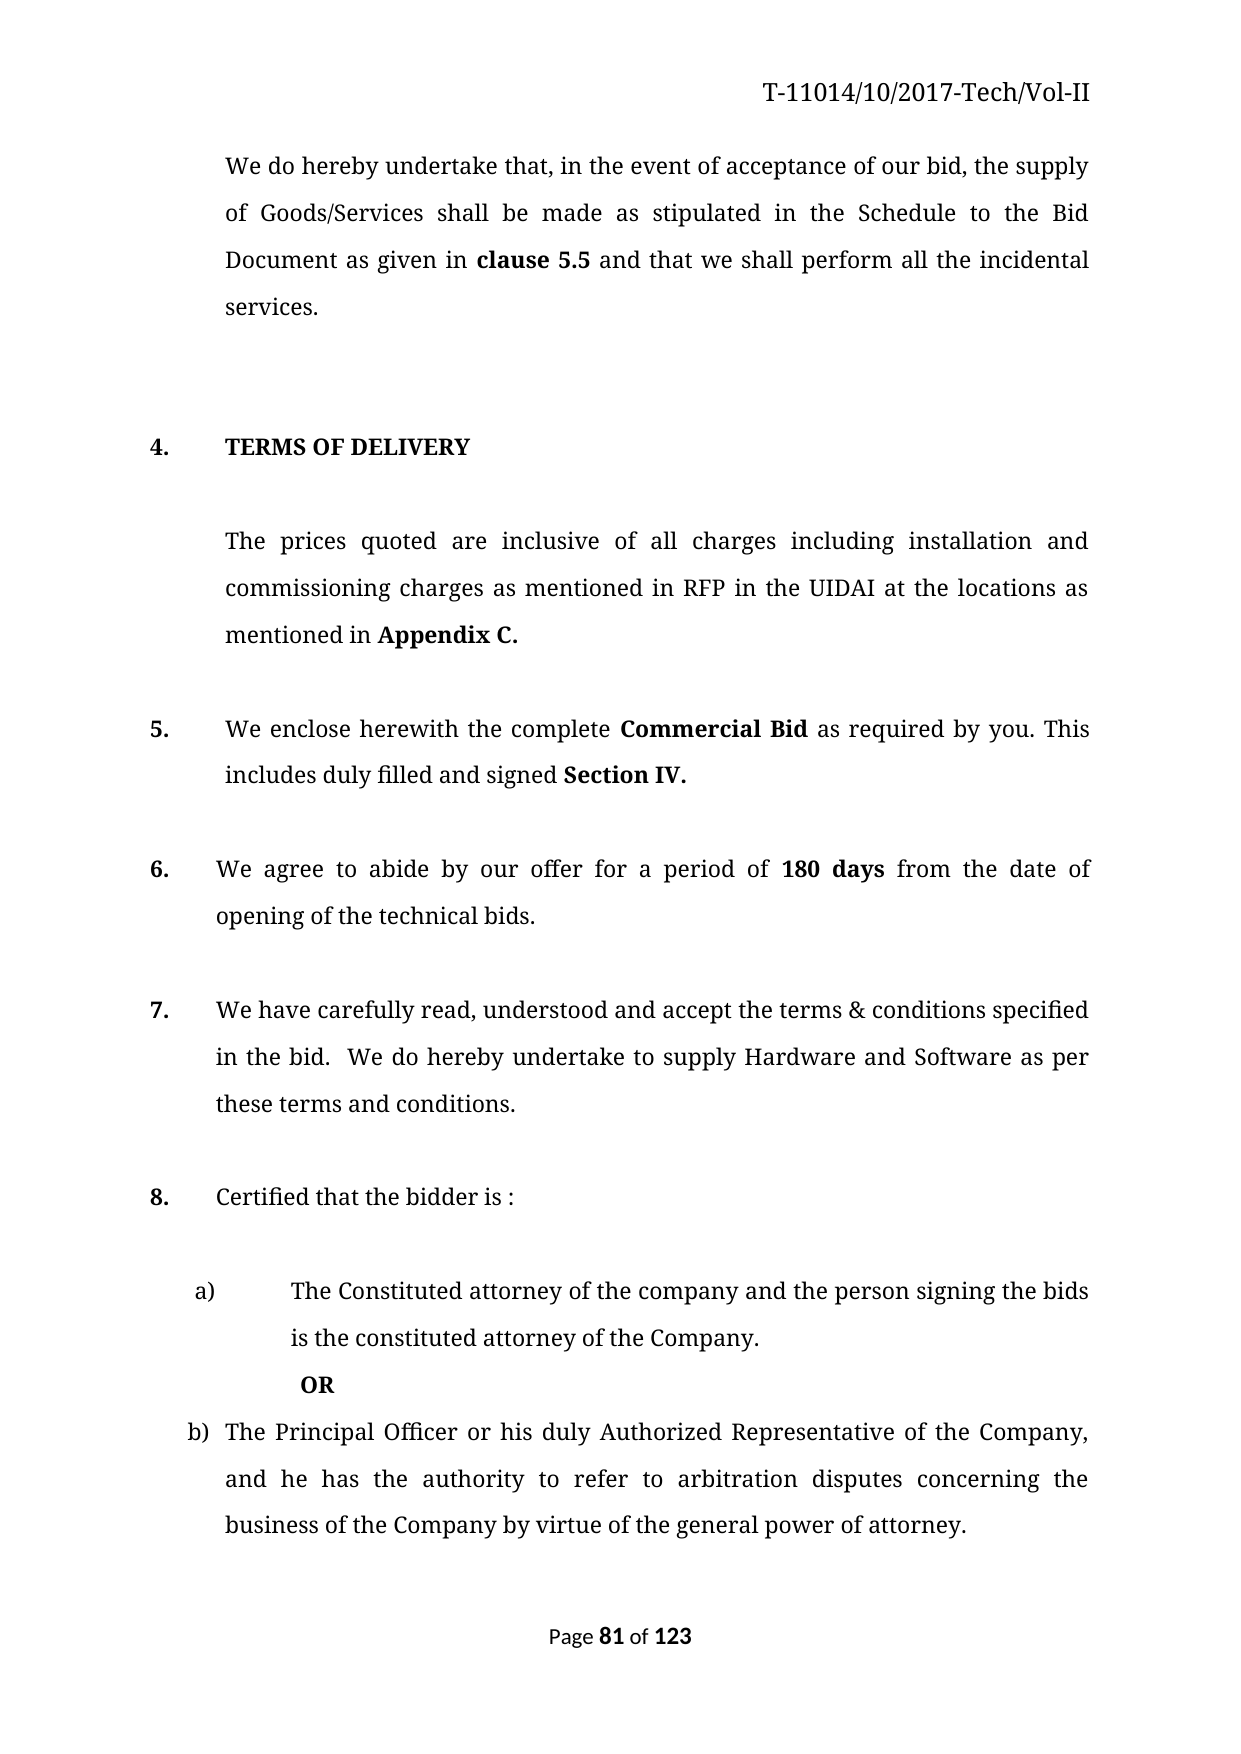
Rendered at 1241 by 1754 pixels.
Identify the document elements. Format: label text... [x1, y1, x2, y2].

list OR [300, 1369, 1090, 1400]
text 5. We enclose herewith the complete Commercial Bid as required by you. This includes duly filled and signed Section IV. [150, 712, 1090, 791]
list The Principal Officer or his duly Authorized Representative of the Company, and he has the authority to refer to arbitration disputes concerning the business of the Company by virtue of the general power of attorney. [187, 1416, 1090, 1541]
text The prices quoted are inclusive of all charges including installation and commissioning charges as mentioned in RFP in the UIDAI at the locations as mentioned in Appendix C. [150, 525, 1090, 650]
list We have carefully read, understood and accept the terms & conditions specified in the bid. We do hereby undertake to supply Hardware and Software as per these terms and conditions. [150, 994, 1090, 1119]
list Certified that the bidder is : [150, 1181, 1090, 1212]
text We do hereby undertake that, in the event of acceptance of our bid, the supply of Goods/Services shall be made as stipulated in the Schedule to the Bid Document as given in clause 5.5 and that we shall perform all the incidental services. [150, 150, 1090, 322]
list We agree to abide by our offer for a period of 180 days from the date of opening of the technical bids. [150, 853, 1090, 931]
list The Constituted attorney of the company and the person signing the bids is the constituted attorney of the Company. [194, 1275, 1090, 1353]
text 4. TERMS OF DELIVERY [150, 431, 1090, 462]
